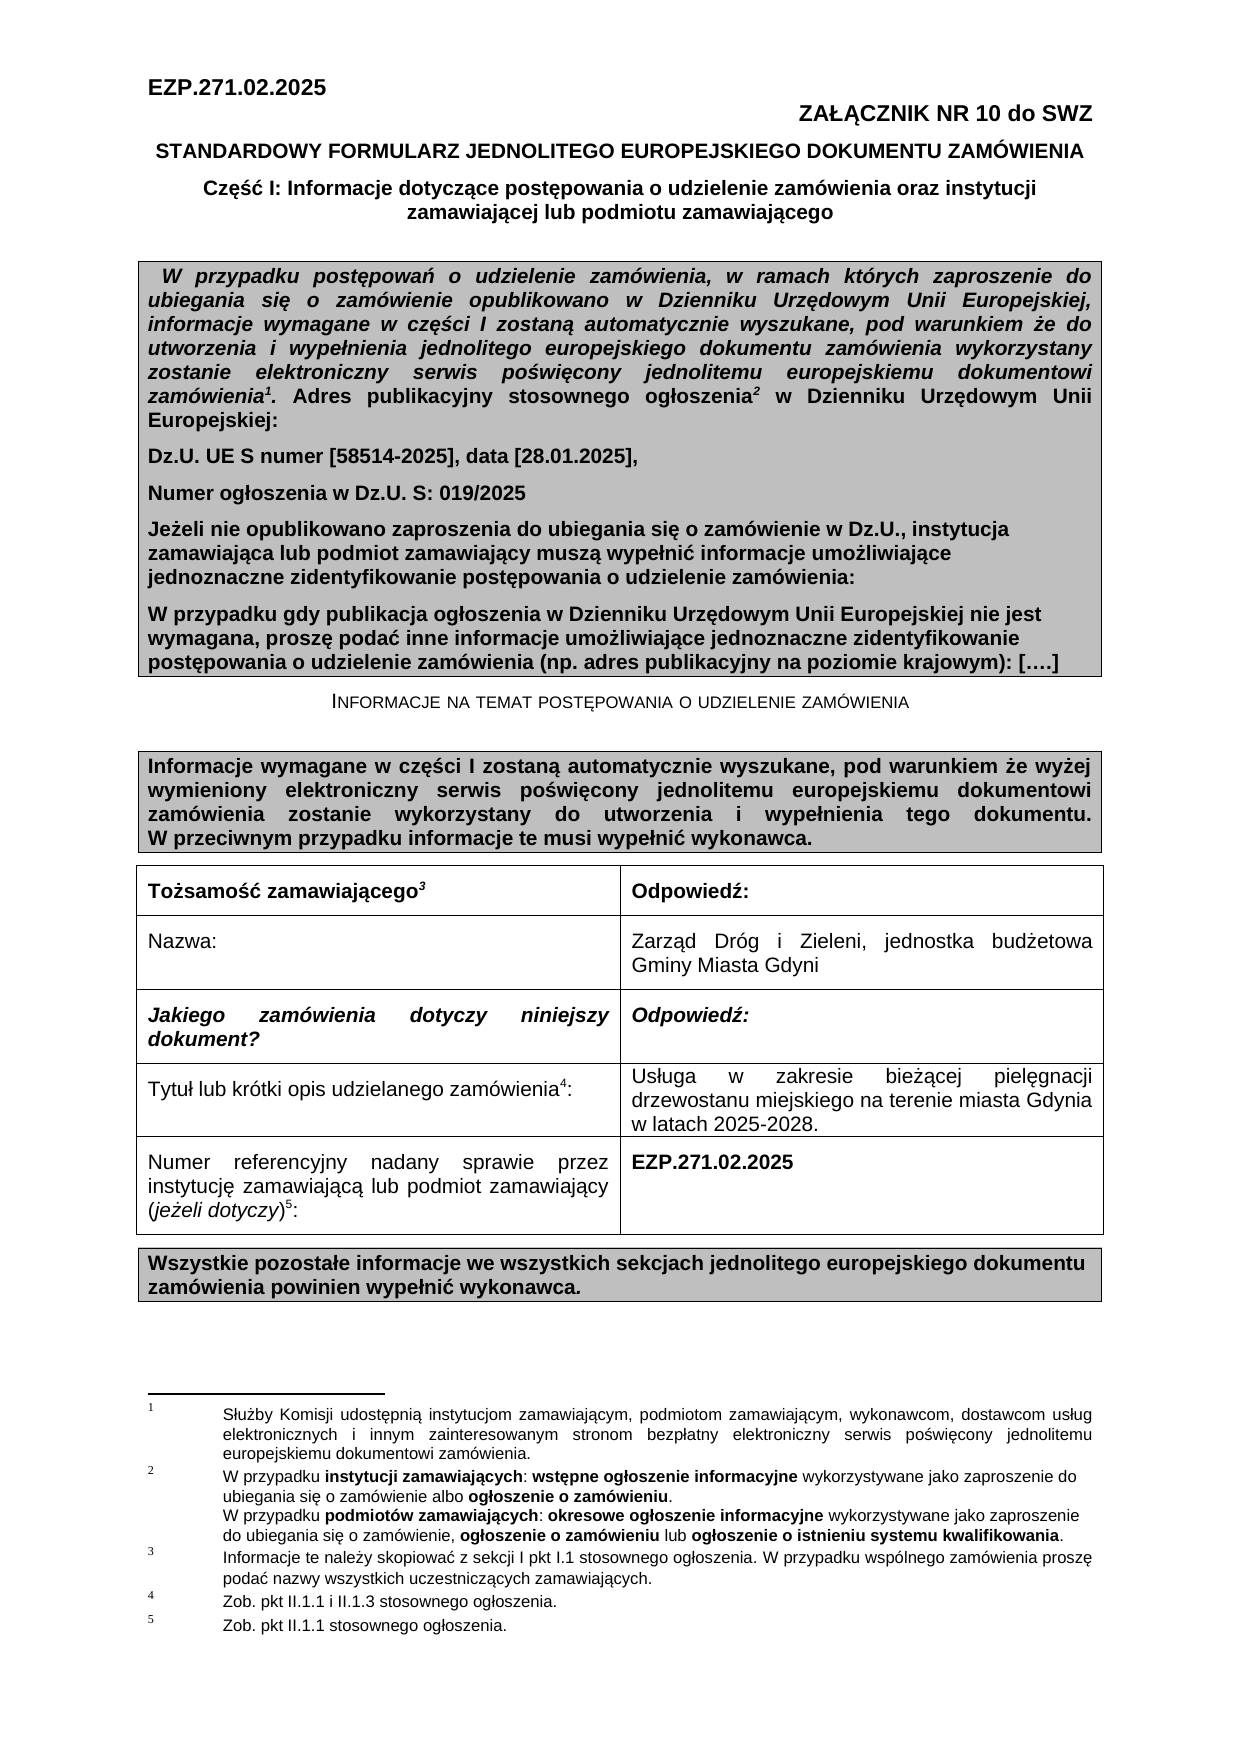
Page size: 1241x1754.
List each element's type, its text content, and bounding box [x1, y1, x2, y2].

table_cell Tytuł lub krótki opis udzielanego zamówienia: [137, 1064, 620, 1136]
table_cell Zarząd Dróg i Zieleni, jednostka budżetowa Gminy Miasta Gdyni [621, 916, 1103, 989]
text Dz.U. UE S numer [58514-2025], data [28.01.2025], [139, 441, 1101, 468]
text W przypadku postępowań o udzielenie zamówienia, w ramach których zaproszenie do ubiegania się o zamówienie opublikowano w Dzienniku Urzędowym Unii Europejskiej, informacje wymagane w części I zostaną automatycznie wyszukane, pod warunkiem że do utworzenia i wypełnienia jednolitego europejskiego dokumentu zamówienia wykorzystany zostanie elektroniczny serwis poświęcony jednolitemu europejskiemu dokumentowi zamówienia. Adres publikacyjny stosownego ogłoszenia w Dzienniku Urzędowym Unii Europejskiej: [139, 262, 1101, 432]
text Informacje wymagane w części I zostaną automatycznie wyszukane, pod warunkiem że wyżej wymieniony elektroniczny serwis poświęcony jednolitemu europejskiemu dokumentowi zamówienia zostanie wykorzystany do utworzenia i wypełnienia tego dokumentu. W przeciwnym przypadku informacje te musi wypełnić wykonawca. [139, 752, 1101, 852]
table_cell EZP.271.02.2025 [621, 1137, 1103, 1234]
table_cell Nazwa: [137, 916, 620, 989]
text Standardowy formularz jednolitego europejskiego dokumentu zamówienia [148, 139, 1093, 163]
table_cell Usługa w zakresie bieżącej pielęgnacji drzewostanu miejskiego na terenie miasta Gdynia w latach 2025-2028. [621, 1064, 1103, 1136]
table_cell Jakiego zamówienia dotyczy niniejszy dokument? [137, 990, 620, 1063]
text Numer ogłoszenia w Dz.U. S: 019/2025 [139, 478, 1101, 505]
table_cell Odpowiedź: [621, 990, 1103, 1063]
table_cell Numer referencyjny nadany sprawie przez instytucję zamawiającą lub podmiot zamawiający (jeżeli dotyczy): [137, 1137, 620, 1234]
table_header Tożsamość zamawiającego [137, 866, 620, 915]
title Część I: Informacje dotyczące postępowania o udzielenie zamówienia oraz instytucji zamawiającej lub podmiotu zamawiającego [148, 176, 1093, 223]
text Wszystkie pozostałe informacje we wszystkich sekcjach jednolitego europejskiego dokumentu zamówienia powinien wypełnić wykonawca. [139, 1249, 1101, 1301]
text W przypadku gdy publikacja ogłoszenia w Dzienniku Urzędowym Unii Europejskiej nie jest wymagana, proszę podać inne informacje umożliwiające jednoznaczne zidentyfikowanie postępowania o udzielenie zamówienia (np. adres publikacyjny na poziomie krajowym): [….] [139, 598, 1101, 676]
table_header Odpowiedź: [621, 866, 1103, 915]
title Informacje na temat postępowania o udzielenie zamówienia [148, 689, 1093, 713]
text Jeżeli nie opublikowano zaproszenia do ubiegania się o zamówienie w Dz.U., instytucja zamawiająca lub podmiot zamawiający muszą wypełnić informacje umożliwiające jednoznaczne zidentyfikowanie postępowania o udzielenie zamówienia: [139, 514, 1101, 589]
